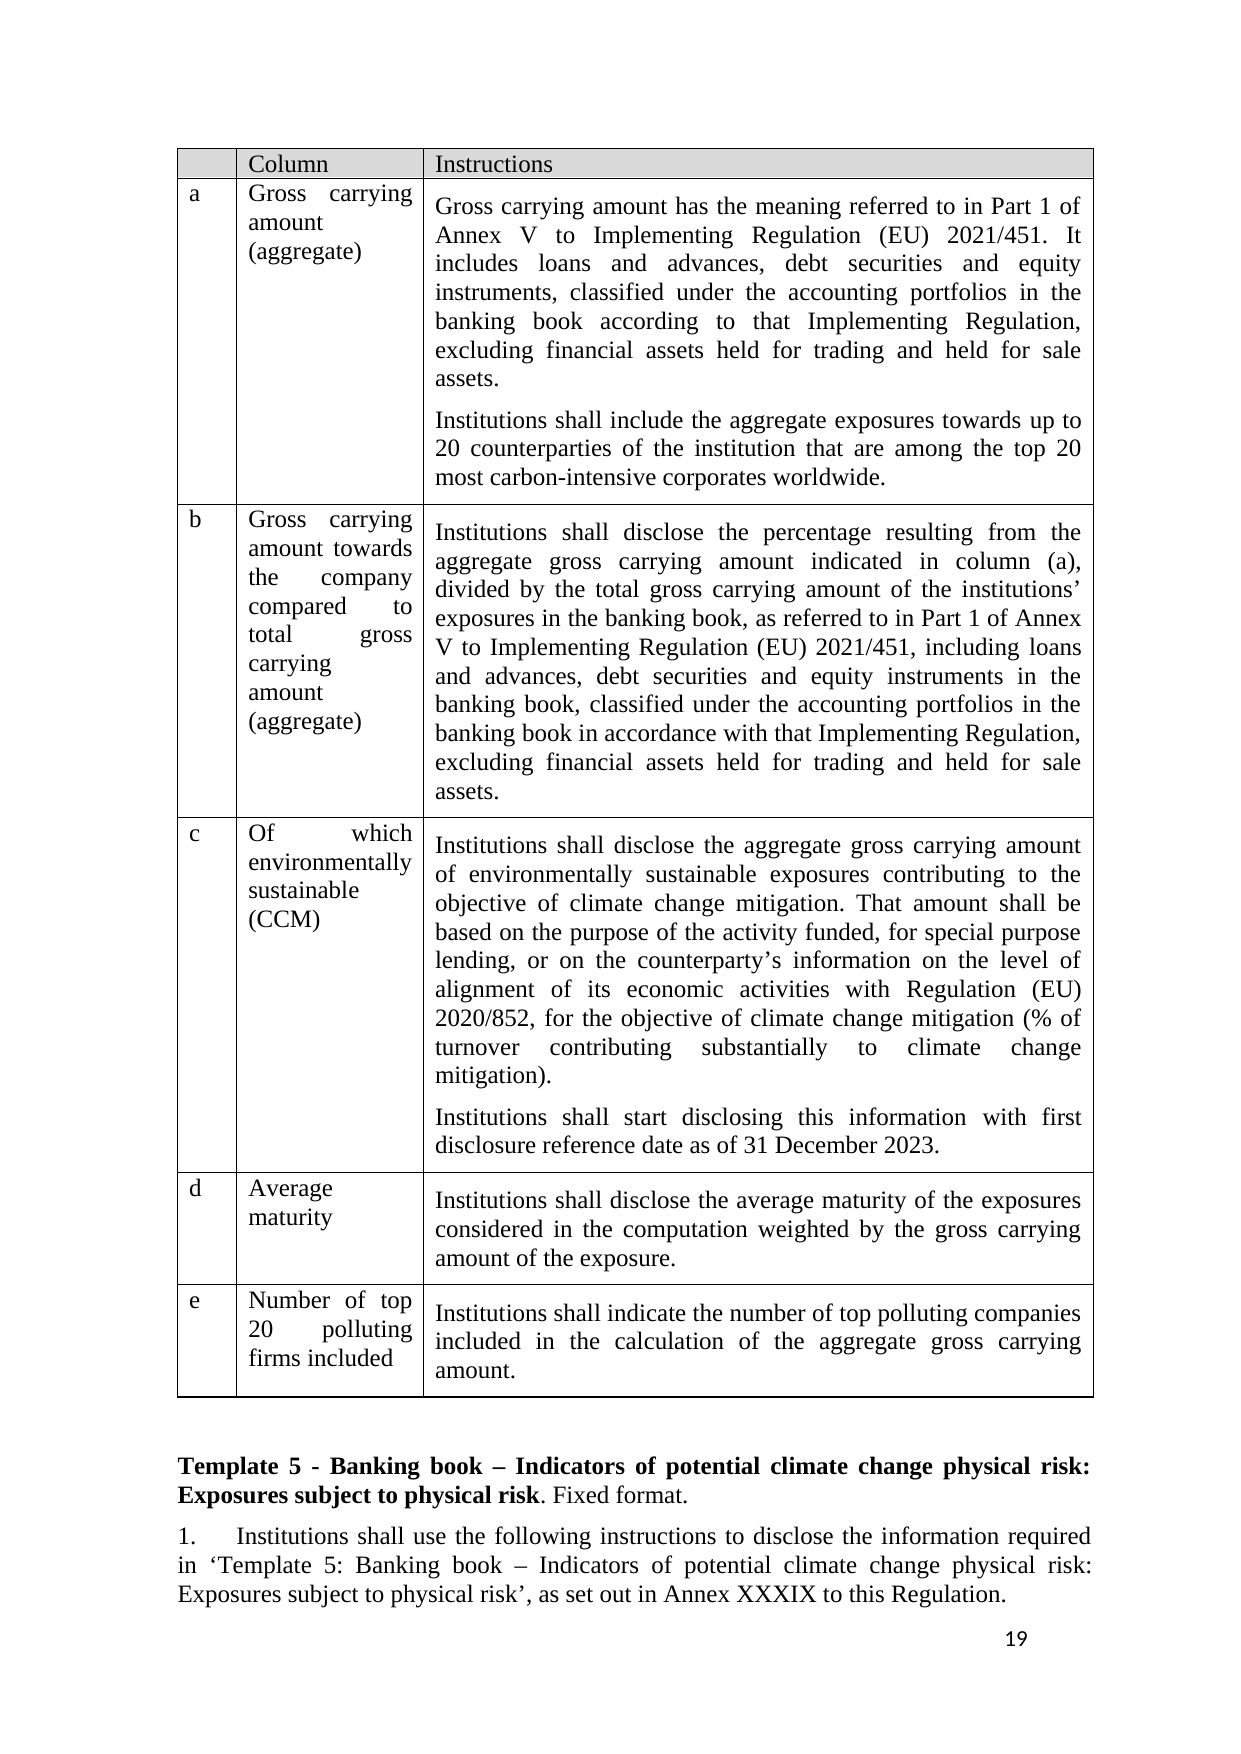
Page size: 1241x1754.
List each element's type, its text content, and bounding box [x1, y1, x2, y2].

table_cell Gross carrying amount has the meaning referred to in Part 1 of Annex V to Implementing Regulation (EU) 2021/451. It includes loans and advances, debt securities and equity instruments, classified under the accounting portfolios in the banking book according to that Implementing Regulation, excluding financial assets held for trading and held for sale assets. Institutions shall include the aggregate exposures towards up to 20 counterparties of the institution that are among the top 20 most carbon-intensive corporates worldwide. [424, 179, 1093, 503]
table_cell Institutions shall disclose the percentage resulting from the aggregate gross carrying amount indicated in column (a), divided by the total gross carrying amount of the institutions’ exposures in the banking book, as referred to in Part 1 of Annex V to Implementing Regulation (EU) 2021/451, including loans and advances, debt securities and equity instruments in the banking book, classified under the accounting portfolios in the banking book in accordance with that Implementing Regulation, excluding financial assets held for trading and held for sale assets. [424, 505, 1093, 817]
table_cell Number of top 20 polluting firms included [237, 1285, 423, 1396]
table_cell c [178, 818, 236, 1172]
table_cell Gross carrying amount (aggregate) [237, 179, 423, 503]
table_cell Institutions shall disclose the aggregate gross carrying amount of environmentally sustainable exposures contributing to the objective of climate change mitigation. That amount shall be based on the purpose of the activity funded, for special purpose lending, or on the counterparty’s information on the level of alignment of its economic activities with Regulation (EU) 2020/852, for the objective of climate change mitigation (% of turnover contributing substantially to climate change mitigation). Institutions shall start disclosing this information with first disclosure reference date as of 31 December 2023. [424, 818, 1093, 1172]
table_header Column [237, 149, 423, 177]
table_cell Gross carrying amount towards the company compared to total gross carrying amount (aggregate) [237, 505, 423, 817]
table_cell Institutions shall indicate the number of top polluting companies included in the calculation of the aggregate gross carrying amount. [424, 1285, 1093, 1396]
table_cell b [178, 505, 236, 817]
table_cell Average maturity [237, 1173, 423, 1284]
table_cell e [178, 1285, 236, 1396]
list Institutions shall use the following instructions to disclose the information required in ‘Template 5: Banking book – Indicators of potential climate change physical risk: Exposures subject to physical risk’, as set out in Annex XXXIX to this Regulation. [177, 1521, 1092, 1607]
table_cell Institutions shall disclose the average maturity of the exposures considered in the computation weighted by the gross carrying amount of the exposure. [424, 1173, 1093, 1284]
table_header Instructions [424, 149, 1093, 177]
table_header [178, 149, 236, 177]
table_cell d [178, 1173, 236, 1284]
table_cell Of which environmentally sustainable (CCM) [237, 818, 423, 1172]
text Template 5 - Banking book – Indicators of potential climate change physical risk: Exposures subject to physical risk. Fixed format. [177, 1451, 1092, 1509]
table_cell a [178, 179, 236, 503]
